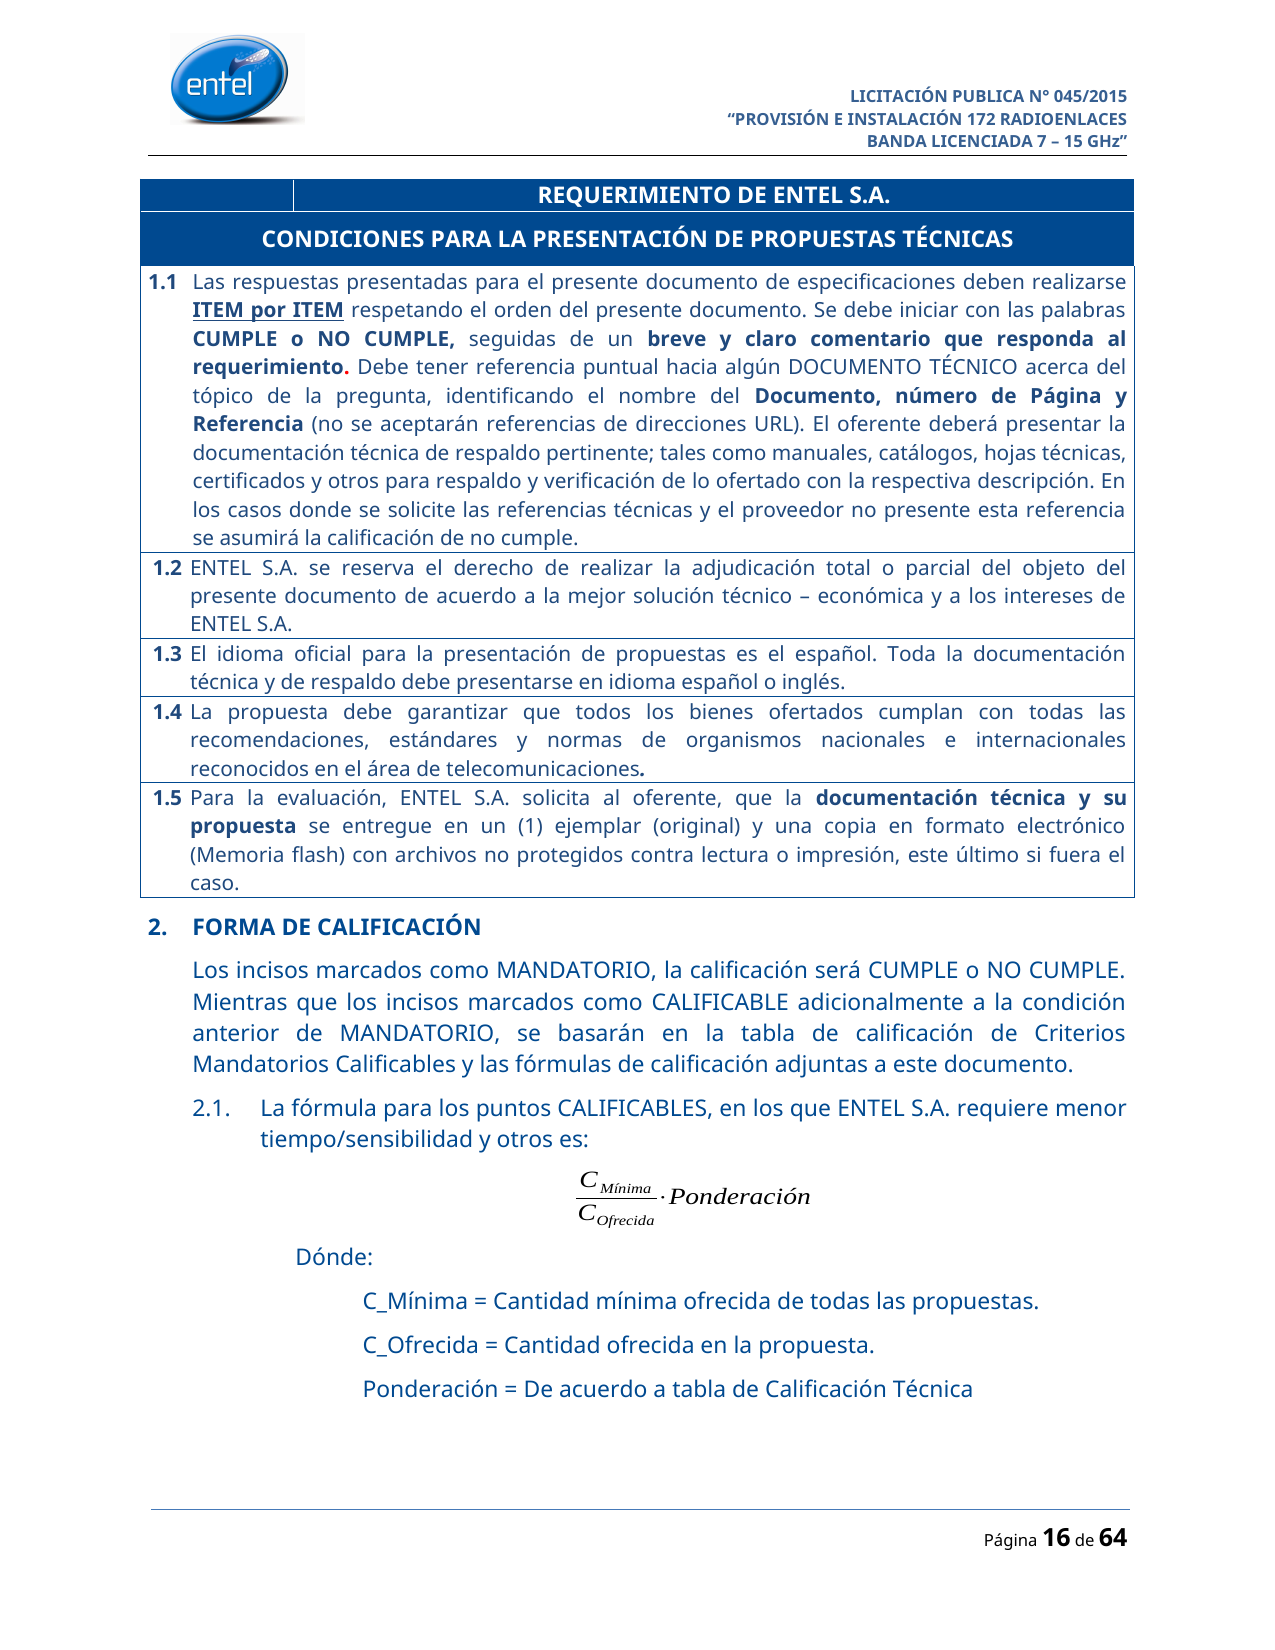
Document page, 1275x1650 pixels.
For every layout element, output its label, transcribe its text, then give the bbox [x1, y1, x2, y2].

table_cell CONDICIONES PARA LA PRESENTACIÓN DE PROPUESTAS TÉCNICAS [141, 212, 1134, 266]
list C_Mínima = Cantidad mínima ofrecida de todas las propuestas. [362, 1285, 1127, 1316]
picture [170, 33, 305, 125]
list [362, 1329, 1127, 1360]
table_cell Para la evaluación, ENTEL S.A. solicita al oferente, que la documentación técnica y su propuesta se entregue en un (1) ejemplar (original) y una copia en formato electrónico (Memoria flash) con archivos no protegidos contra lectura o impresión, este último si fuera el caso. [141, 783, 1134, 897]
list Dónde: [288, 1241, 1127, 1273]
table_cell ENTEL S.A. se reserva el derecho de realizar la adjudicación total o parcial del objeto del presente documento de acuerdo a la mejor solución técnico – económica y a los intereses de ENTEL S.A. [141, 553, 1134, 638]
list Los incisos marcados como MANDATORIO, la calificación será CUMPLE o NO CUMPLE. Mientras que los incisos marcados como CALIFICABLE adicionalmente a la condición anterior de MANDATORIO, se basarán en la tabla de calificación de Criterios Mandatorios Calificables y las fórmulas de calificación adjuntas a este documento. [192, 954, 1127, 1079]
table_cell La propuesta debe garantizar que todos los bienes ofertados cumplan con todas las recomendaciones, estándares y normas de organismos nacionales e internacionales reconocidos en el área de telecomunicaciones. [141, 697, 1134, 782]
table_header [141, 180, 293, 211]
table_header REQUERIMIENTO DE ENTEL S.A. [294, 180, 1134, 211]
list Ponderación = De acuerdo a tabla de Calificación Técnica [362, 1373, 1127, 1404]
table_cell El idioma oficial para la presentación de propuestas es el español. Toda la documentación técnica y de respaldo debe presentarse en idioma español o inglés. [141, 639, 1134, 696]
table_cell Las respuestas presentadas para el presente documento de especificaciones deben realizarse ITEM por ITEM respetando el orden del presente documento. Se debe iniciar con las palabras CUMPLE o NO CUMPLE, seguidas de un breve y claro comentario que responda al requerimiento. Debe tener referencia puntual hacia algún DOCUMENTO TÉCNICO acerca del tópico de la pregunta, identificando el nombre del Documento, número de Página y Referencia (no se aceptarán referencias de direcciones URL). El oferente deberá presentar la documentación técnica de respaldo pertinente; tales como manuales, catálogos, hojas técnicas, certificados y otros para respaldo y verificación de lo ofertado con la respectiva descripción. En los casos donde se solicite las referencias técnicas y el proveedor no presente esta referencia se asumirá la calificación de no cumple. [141, 267, 1134, 552]
list FORMA DE CALIFICACIÓN [148, 911, 1127, 942]
list La fórmula para los puntos CALIFICABLES, en los que ENTEL S.A. requiere menor tiempo/sensibilidad y otros es: [192, 1092, 1127, 1154]
